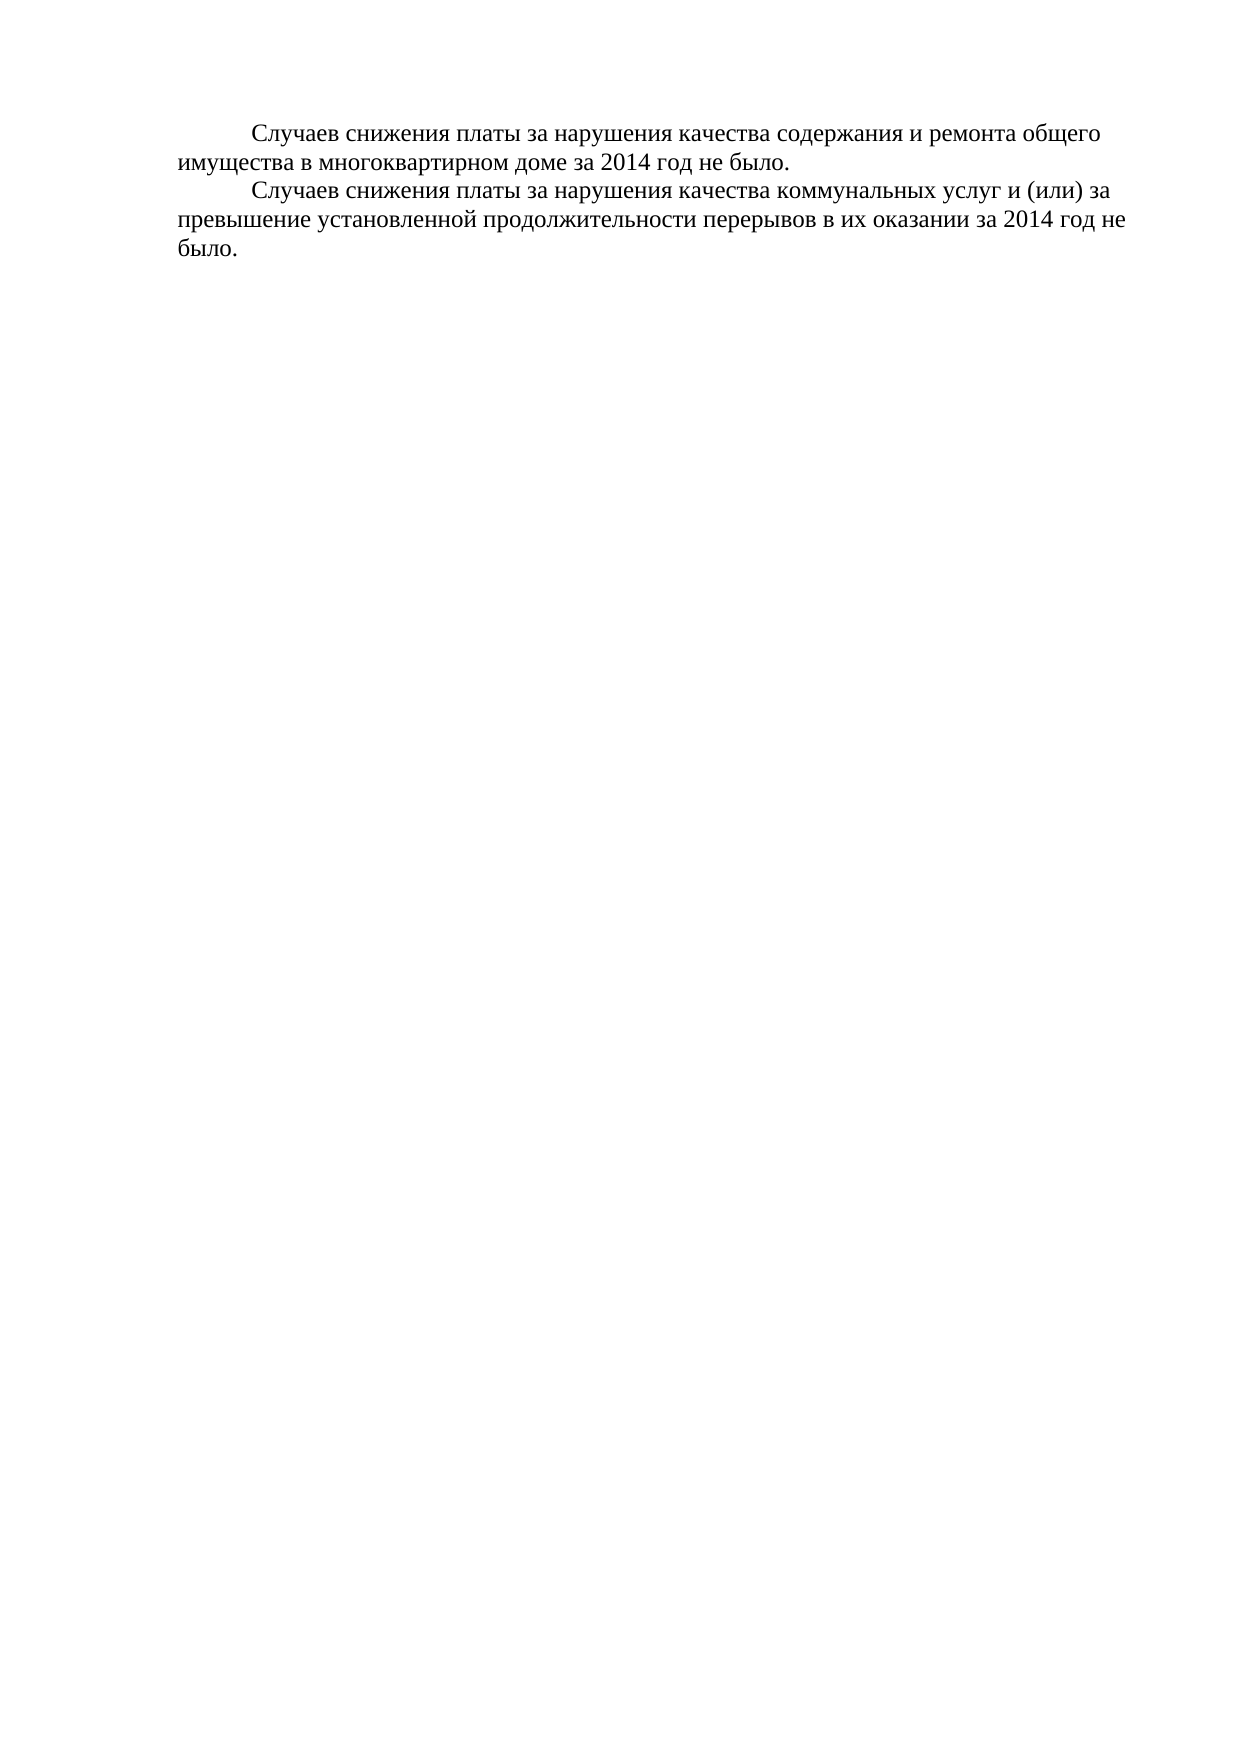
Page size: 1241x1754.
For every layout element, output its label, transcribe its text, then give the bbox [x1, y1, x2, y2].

text Случаев снижения платы за нарушения качества коммунальных услуг и (или) за превышение установленной продолжительности перерывов в их оказании за 2014 год не было. [177, 176, 1152, 262]
text Случаев снижения платы за нарушения качества содержания и ремонта общего имущества в многоквартирном доме за 2014 год не было. [177, 118, 1152, 176]
